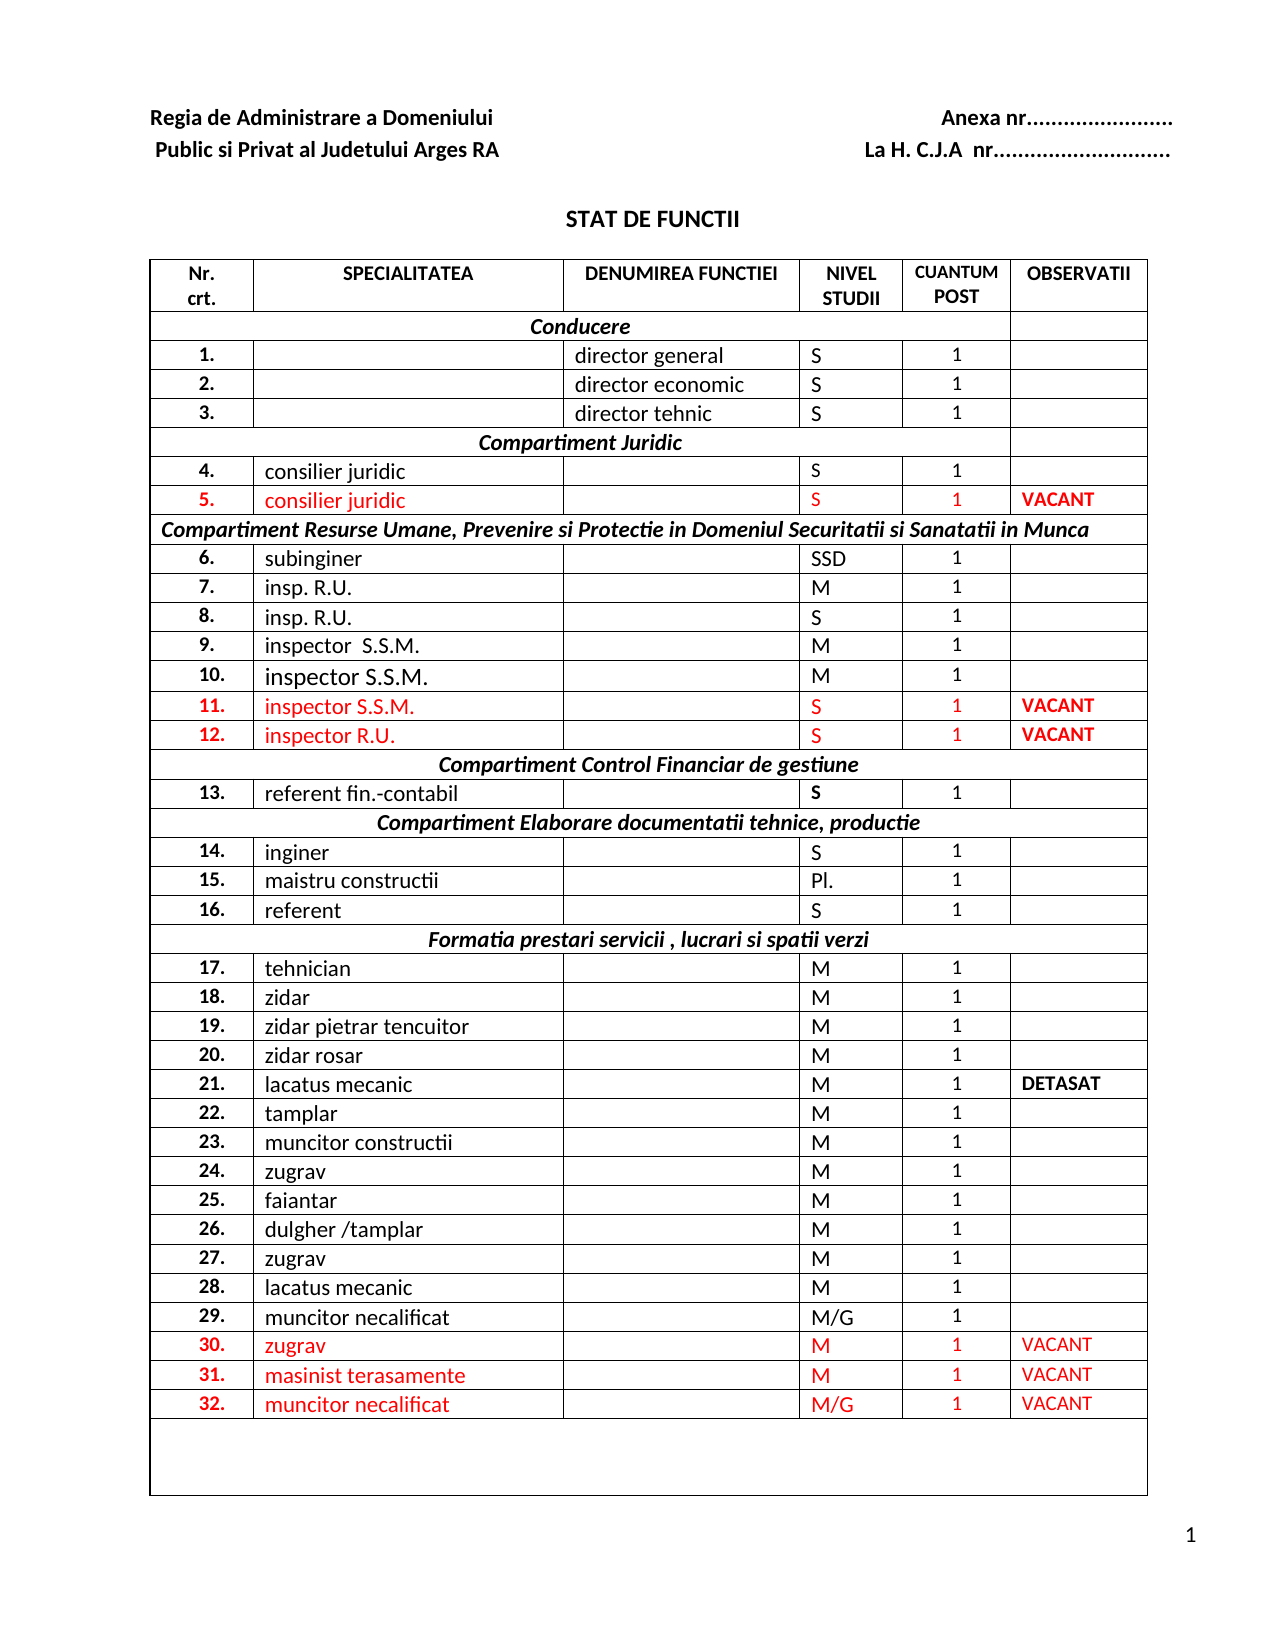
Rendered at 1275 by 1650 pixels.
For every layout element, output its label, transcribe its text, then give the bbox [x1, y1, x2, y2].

table_cell [151, 457, 253, 485]
table_cell tehnician [254, 954, 563, 982]
table_cell [564, 574, 799, 602]
table_cell [564, 721, 799, 749]
table_cell inspector S.S.M. [254, 632, 563, 660]
text Regia de Administrare a Domeniului Anexa nr........................ [150, 103, 1196, 131]
table_cell M [800, 1245, 902, 1272]
table_cell 1 [903, 780, 1010, 807]
table_cell [151, 574, 253, 602]
table_cell 1 [903, 1128, 1010, 1156]
table_cell muncitor necalificat [254, 1390, 563, 1418]
table_cell referent fin.-contabil [254, 780, 563, 807]
table_cell [1011, 545, 1147, 572]
table_cell [1011, 838, 1147, 866]
table_header OBSERVATII [1011, 260, 1147, 311]
table_cell [151, 603, 253, 631]
table_cell [564, 1128, 799, 1156]
table_cell M [800, 954, 902, 982]
table_cell 1 [903, 486, 1010, 514]
table_cell 1 [903, 545, 1010, 572]
table_cell [1011, 1157, 1147, 1185]
table_cell [564, 603, 799, 631]
table_cell [564, 954, 799, 982]
table_cell S [800, 399, 902, 427]
table_cell director general [564, 341, 799, 369]
table_cell VACANT [1011, 1390, 1147, 1418]
table_cell masinist terasamente [254, 1361, 563, 1389]
table_cell M/G [800, 1303, 902, 1331]
table_cell [151, 1361, 253, 1389]
table_cell S [800, 370, 902, 398]
table_cell 1 [903, 954, 1010, 982]
table_cell [1011, 574, 1147, 602]
table_cell dulgher /tamplar [254, 1215, 563, 1243]
table_cell [151, 867, 253, 895]
table_cell 1 [903, 1012, 1010, 1040]
table_cell VACANT [1011, 486, 1147, 514]
table_cell lacatus mecanic [254, 1274, 563, 1302]
table_cell zidar [254, 983, 563, 1011]
table_cell [1011, 603, 1147, 631]
table_cell [564, 1390, 799, 1418]
table_cell [151, 721, 253, 749]
table_cell [1011, 896, 1147, 924]
table_cell Compartiment Elaborare documentatii tehnice, productie [151, 809, 1147, 837]
table_cell [151, 954, 253, 982]
table_cell [1011, 1128, 1147, 1156]
table_cell [1011, 428, 1147, 456]
table_cell [151, 1041, 253, 1069]
table_cell SSD [800, 545, 902, 572]
table_cell 1 [903, 632, 1010, 660]
table_cell [1011, 1186, 1147, 1214]
table_cell S [800, 838, 902, 866]
table_cell 1 [903, 838, 1010, 866]
table_cell [151, 545, 253, 572]
table_cell S [800, 486, 902, 514]
table_cell muncitor necalificat [254, 1303, 563, 1331]
table_cell subinginer [254, 545, 563, 572]
table_cell [564, 1245, 799, 1272]
table_cell inginer [254, 838, 563, 866]
table_cell [564, 1186, 799, 1214]
table_cell [1011, 399, 1147, 427]
table_cell [151, 1215, 253, 1243]
table_cell M [800, 983, 902, 1011]
table_cell 1 [903, 721, 1010, 749]
table_cell 1 [903, 1332, 1010, 1360]
table_cell [1011, 780, 1147, 807]
table_cell M [800, 1099, 902, 1127]
table_cell [254, 399, 563, 427]
table_cell [1011, 1099, 1147, 1127]
table_cell M [800, 574, 902, 602]
text STAT DE FUNCTII [525, 203, 1196, 234]
table_cell [151, 486, 253, 514]
table_cell Compartiment Control Financiar de gestiune [151, 750, 1147, 778]
table_cell [564, 780, 799, 807]
table_cell [151, 1099, 253, 1127]
table_cell VACANT [1011, 1361, 1147, 1389]
table_cell [151, 896, 253, 924]
table_cell [1011, 632, 1147, 660]
table_cell [564, 1274, 799, 1302]
table_cell 1 [903, 1041, 1010, 1069]
table_cell director tehnic [564, 399, 799, 427]
table_header DENUMIREA FUNCTIEI [564, 260, 799, 311]
table_cell zugrav [254, 1157, 563, 1185]
table_cell M [800, 1012, 902, 1040]
table_cell [564, 661, 799, 691]
table_cell M/G [800, 1390, 902, 1418]
table_cell [1011, 1274, 1147, 1302]
table_cell [564, 545, 799, 572]
table_cell consilier juridic [254, 457, 563, 485]
table_cell consilier juridic [254, 486, 563, 514]
table_cell S [800, 457, 902, 485]
table_cell S [800, 780, 902, 807]
table_cell [1011, 661, 1147, 691]
table_cell [564, 867, 799, 895]
table_cell [1011, 954, 1147, 982]
table_cell [151, 1186, 253, 1214]
table_cell muncitor constructii [254, 1128, 563, 1156]
table_cell [1011, 1303, 1147, 1331]
table_cell [1011, 983, 1147, 1011]
table_header CUANTUM POST [903, 260, 1010, 311]
table_cell [1011, 341, 1147, 369]
table_cell zidar rosar [254, 1041, 563, 1069]
table_cell M [800, 1361, 902, 1389]
table_cell M [800, 632, 902, 660]
table_cell [151, 1245, 253, 1272]
table_cell [151, 399, 253, 427]
table_cell [254, 341, 563, 369]
table_cell [564, 896, 799, 924]
table_header NIVEL STUDII [800, 260, 902, 311]
table_cell [1011, 1245, 1147, 1272]
table_cell 1 [903, 1274, 1010, 1302]
table_cell [564, 632, 799, 660]
table_cell [151, 983, 253, 1011]
table_cell [151, 661, 253, 691]
table_cell 1 [903, 341, 1010, 369]
table_cell zugrav [254, 1245, 563, 1272]
table_cell [564, 1332, 799, 1360]
table_cell M [800, 1215, 902, 1243]
table_cell 1 [903, 1245, 1010, 1272]
table_cell 1 [903, 603, 1010, 631]
table_cell [564, 1215, 799, 1243]
table_cell 1 [903, 867, 1010, 895]
table_cell 1 [903, 399, 1010, 427]
table_cell maistru constructii [254, 867, 563, 895]
table_cell [151, 1012, 253, 1040]
table_cell 1 [903, 1361, 1010, 1389]
table_cell 1 [903, 457, 1010, 485]
table_cell [564, 1012, 799, 1040]
table_cell [151, 341, 253, 369]
table_cell M [800, 1186, 902, 1214]
table_cell faiantar [254, 1186, 563, 1214]
table_cell [564, 486, 799, 514]
table_cell zugrav [254, 1332, 563, 1360]
table_cell [564, 1041, 799, 1069]
table_cell 1 [903, 370, 1010, 398]
table_cell inspector S.S.M. [254, 692, 563, 720]
table_cell Pl. [800, 867, 902, 895]
table_cell [151, 1274, 253, 1302]
table_cell VACANT [1011, 692, 1147, 720]
table_cell [151, 1390, 253, 1418]
table_cell 1 [903, 1186, 1010, 1214]
table_cell [1011, 1215, 1147, 1243]
table_cell [151, 780, 253, 807]
table_cell [151, 1157, 253, 1185]
table_cell S [800, 692, 902, 720]
table_cell [564, 1099, 799, 1127]
table_cell [564, 1303, 799, 1331]
table_cell [564, 983, 799, 1011]
table_cell [151, 370, 253, 398]
table_cell tamplar [254, 1099, 563, 1127]
table_cell S [800, 896, 902, 924]
table_cell 1 [903, 896, 1010, 924]
table_cell director economic [564, 370, 799, 398]
table_cell [1011, 867, 1147, 895]
table_cell [151, 1419, 1147, 1495]
table_header SPECIALITATEA [254, 260, 563, 311]
table_cell 1 [903, 1215, 1010, 1243]
table_cell [564, 838, 799, 866]
table_cell [564, 1157, 799, 1185]
table_cell 1 [903, 1303, 1010, 1331]
table_cell [564, 692, 799, 720]
table_cell 1 [903, 692, 1010, 720]
table_cell 1 [903, 1070, 1010, 1098]
table_cell [1011, 370, 1147, 398]
table_cell [254, 370, 563, 398]
table_cell M [800, 1041, 902, 1069]
table_cell [151, 838, 253, 866]
table_cell Compartiment Juridic [151, 428, 1010, 456]
table_cell S [800, 341, 902, 369]
table_cell [564, 457, 799, 485]
table_cell referent [254, 896, 563, 924]
table_cell 1 [903, 661, 1010, 691]
table_cell insp. R.U. [254, 574, 563, 602]
table_cell M [800, 1157, 902, 1185]
table_cell [151, 632, 253, 660]
table_cell [1011, 1041, 1147, 1069]
table_cell insp. R.U. [254, 603, 563, 631]
table_cell inspector R.U. [254, 721, 563, 749]
table_cell [151, 1303, 253, 1331]
table_cell [151, 692, 253, 720]
table_cell 1 [903, 1390, 1010, 1418]
table_cell [1011, 1012, 1147, 1040]
table_cell 1 [903, 983, 1010, 1011]
table_cell lacatus mecanic [254, 1070, 563, 1098]
table_cell zidar pietrar tencuitor [254, 1012, 563, 1040]
table_cell 1 [903, 1099, 1010, 1127]
table_cell [1011, 457, 1147, 485]
table_cell [151, 1128, 253, 1156]
table_cell VACANT [1011, 1332, 1147, 1360]
table_cell [1011, 312, 1147, 340]
table_cell 1 [903, 1157, 1010, 1185]
table_cell [151, 1070, 253, 1098]
table_cell Formatia prestari servicii , lucrari si spatii verzi [151, 925, 1147, 953]
table_cell M [800, 1274, 902, 1302]
table_cell M [800, 1128, 902, 1156]
table_cell 1 [903, 574, 1010, 602]
table_cell Conducere [151, 312, 1010, 340]
table_cell M [800, 1070, 902, 1098]
table_cell M [800, 661, 902, 691]
table_cell M [800, 1332, 902, 1360]
table_cell [564, 1070, 799, 1098]
text Public si Privat al Judetului Arges RA La H. C.J.A nr............................. [150, 136, 1196, 199]
table_header Nr. crt. [151, 260, 253, 311]
table_cell S [800, 721, 902, 749]
table_cell DETASAT [1011, 1070, 1147, 1098]
table_cell [151, 1332, 253, 1360]
table_cell S [800, 603, 902, 631]
table_cell [564, 1361, 799, 1389]
table_cell inspector S.S.M. [254, 661, 563, 691]
table_cell Compartiment Resurse Umane, Prevenire si Protectie in Domeniul Securitatii si Sanatatii in Munca [151, 515, 1147, 543]
table_cell VACANT [1011, 721, 1147, 749]
